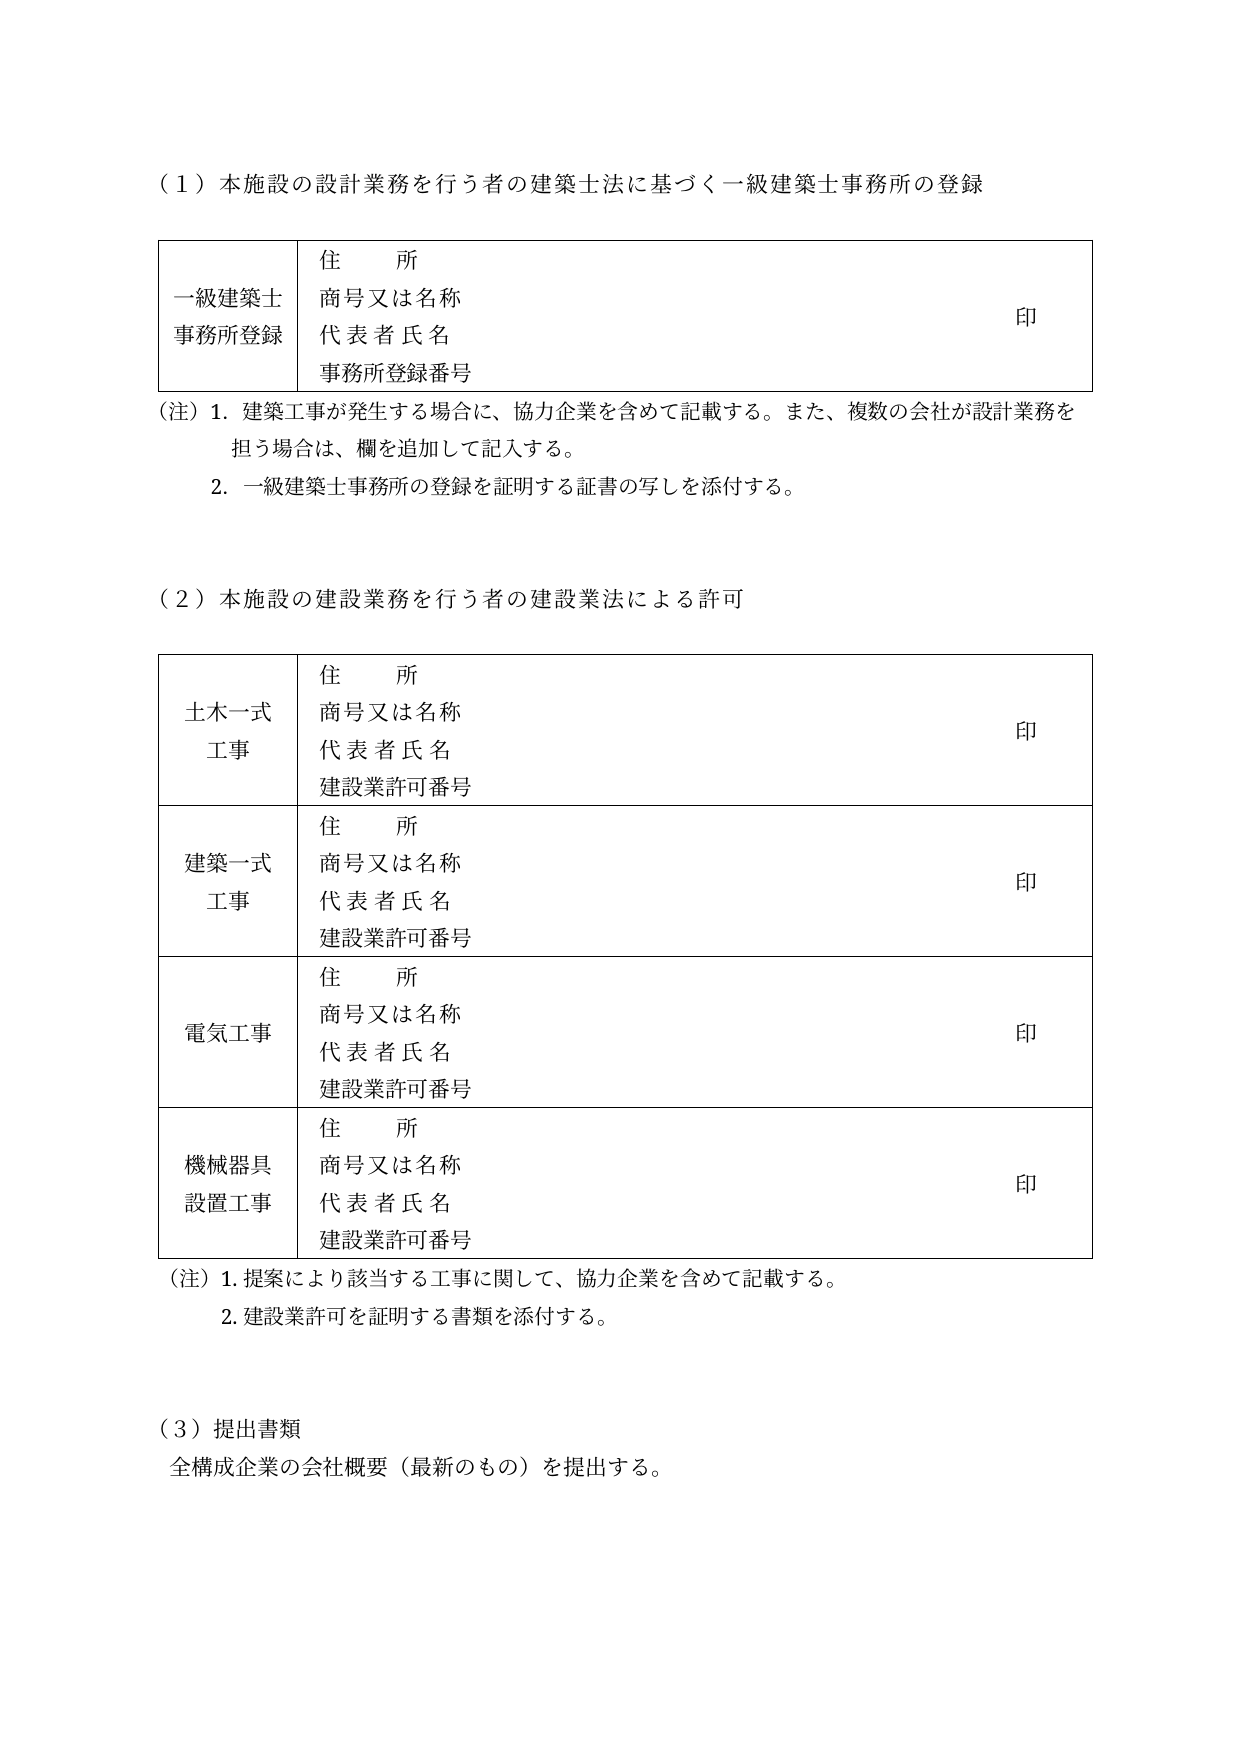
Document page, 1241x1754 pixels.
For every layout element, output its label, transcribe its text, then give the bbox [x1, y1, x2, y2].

text （注）1．建築工事が発生する場合に、協力企業を含めて記載する。また、複数の会社が設計業務を担う場合は、欄を追加して記入する。 [148, 392, 1092, 467]
text （１）本施設の設計業務を行う者の建築士法に基づく一級建築士事務所の登録 [148, 164, 1092, 202]
text 2. 建設業許可を証明する書類を添付する。 [148, 1297, 1092, 1334]
table_cell 印 [960, 1108, 1092, 1258]
table_header 一級建築士 事務所登録 [159, 241, 297, 391]
table_header 土木一式 工事 [159, 655, 297, 805]
text 全構成企業の会社概要（最新のもの）を提出する。 [148, 1447, 1092, 1484]
table_cell 印 [960, 806, 1092, 956]
table_cell 住所 商号又は名称 代表者氏名 建設業許可番号 [298, 957, 960, 1107]
table_cell 住所 商号又は名称 代表者氏名 建設業許可番号 [298, 806, 960, 956]
text （注）1. 提案により該当する工事に関して、協力企業を含めて記載する。 [148, 1259, 1092, 1297]
table_header 印 [960, 655, 1092, 805]
table_cell 住所 商号又は名称 代表者氏名 建設業許可番号 [298, 1108, 960, 1258]
table_cell 電気工事 [159, 957, 297, 1107]
table_header 住所 商号又は名称 代表者氏名 事務所登録番号 [298, 241, 960, 391]
table_cell 機械器具 設置工事 [159, 1108, 297, 1258]
text 2．一級建築士事務所の登録を証明する証書の写しを添付する。 [148, 467, 1092, 504]
text （３）提出書類 [148, 1409, 1092, 1447]
table_cell 建築一式 工事 [159, 806, 297, 956]
table_cell 印 [960, 957, 1092, 1107]
table_header 住所 商号又は名称 代表者氏名 建設業許可番号 [298, 655, 960, 805]
text （２）本施設の建設業務を行う者の建設業法による許可 [148, 579, 1092, 617]
table_header 印 [960, 241, 1092, 391]
